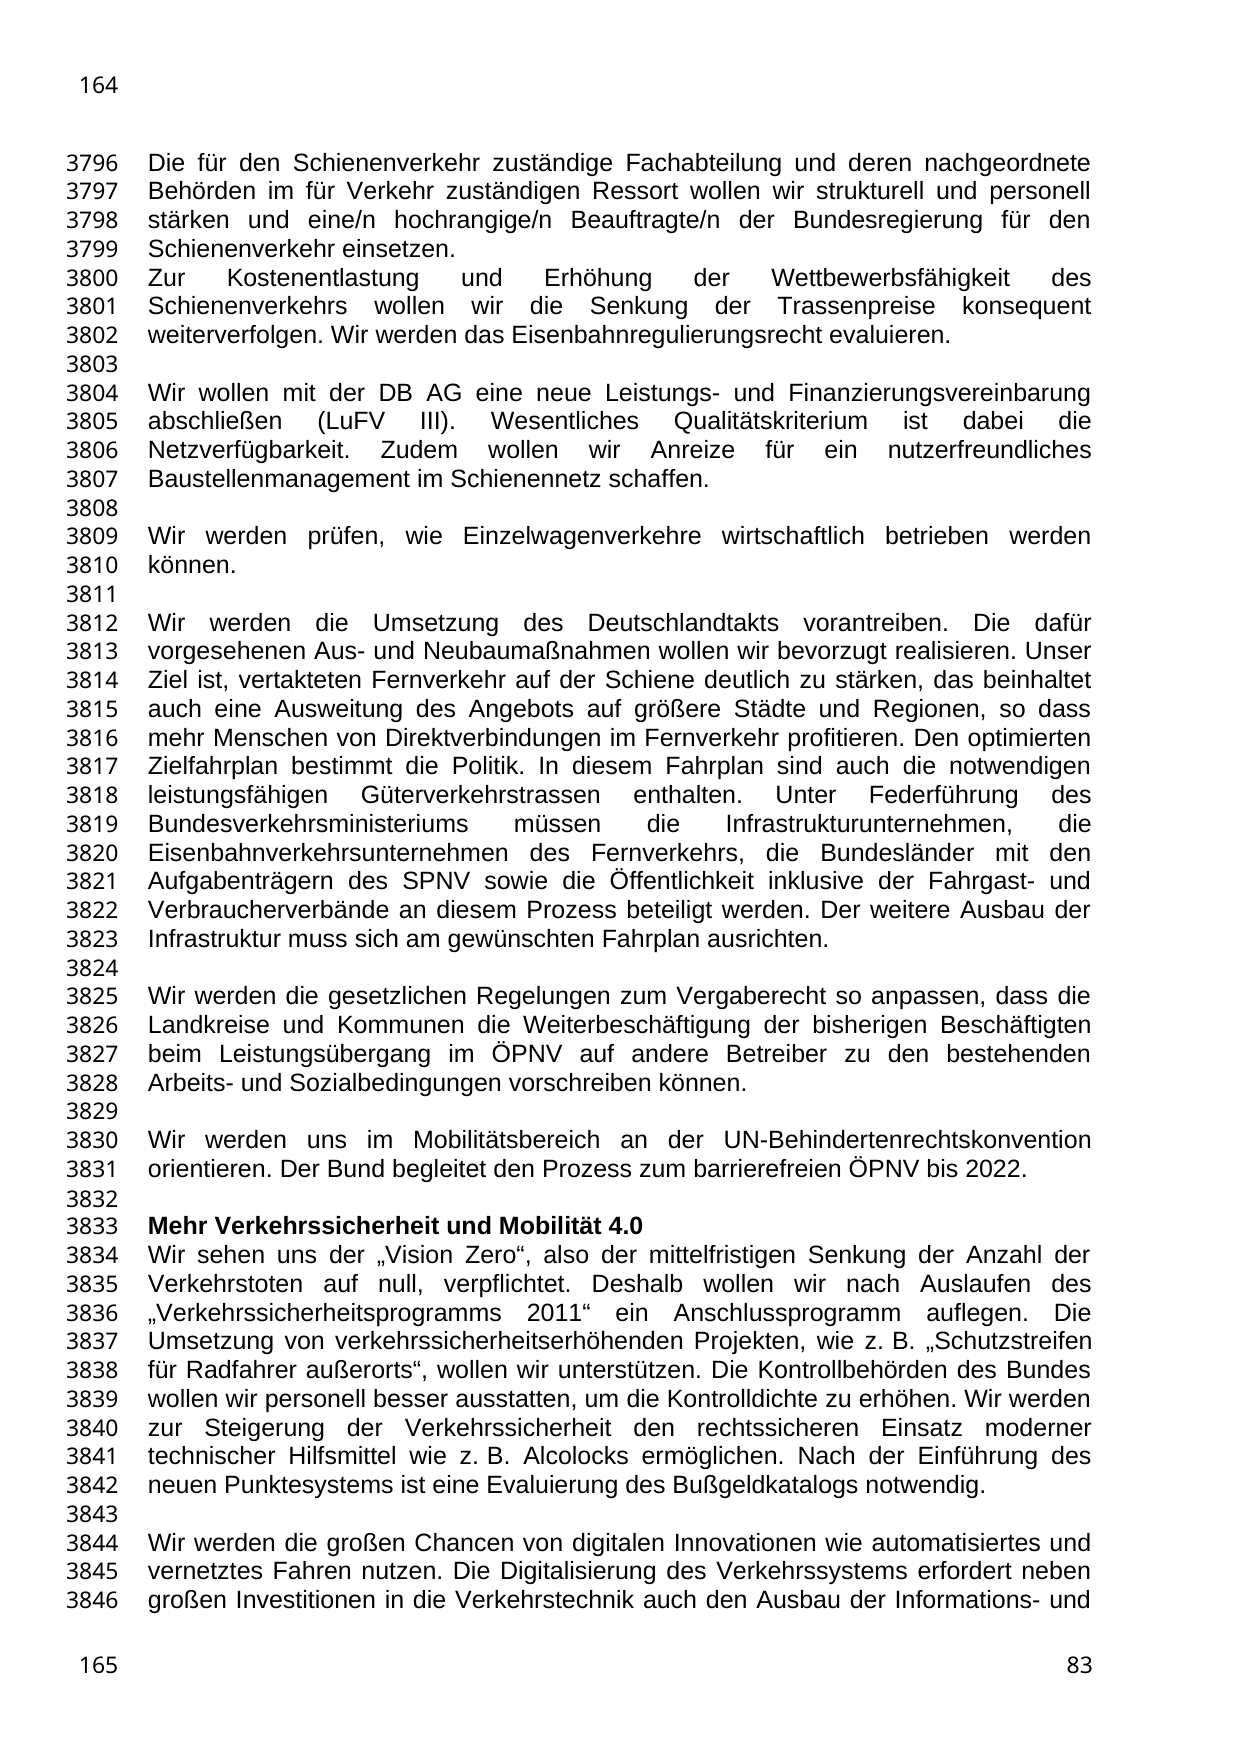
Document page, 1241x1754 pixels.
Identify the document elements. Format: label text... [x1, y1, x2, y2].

text Wir wollen mit der DB AG eine neue Leistungs- und Finanzierungsvereinbarung abschließen (LuFV III). Wesentliches Qualitätskriterium ist dabei die Netzverfügbarkeit. Zudem wollen wir Anreize für ein nutzerfreundliches Baustellenmanagement im Schienennetz schaffen. [148, 378, 1093, 493]
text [148, 1528, 1093, 1614]
text Wir sehen uns der „Vision Zero“, also der mittelfristigen Senkung der Anzahl der Verkehrstoten auf null, verpflichtet. Deshalb wollen wir nach Auslaufen des „Verkehrssicherheitsprogramms 2011“ ein Anschlussprogramm auflegen. Die Umsetzung von verkehrssicherheitserhöhenden Projekten, wie z. B. „Schutzstreifen für Radfahrer außerorts“, wollen wir unterstützen. Die Kontrollbehörden des Bundes wollen wir personell besser ausstatten, um die Kontrolldichte zu erhöhen. Wir werden zur Steigerung der Verkehrssicherheit den rechtssicheren Einsatz moderner technischer Hilfsmittel wie z. B. Alcolocks ermöglichen. Nach der Einführung des neuen Punktesystems ist eine Evaluierung des Bußgeldkatalogs notwendig. [148, 1240, 1093, 1499]
text Wir werden die Umsetzung des Deutschlandtakts vorantreiben. Die dafür vorgesehenen Aus- und Neubaumaßnahmen wollen wir bevorzugt realisieren. Unser Ziel ist, vertakteten Fernverkehr auf der Schiene deutlich zu stärken, das beinhaltet auch eine Ausweitung des Angebots auf größere Städte und Regionen, so dass mehr Menschen von Direktverbindungen im Fernverkehr profitieren. Den optimierten Zielfahrplan bestimmt die Politik. In diesem Fahrplan sind auch die notwendigen leistungsfähigen Güterverkehrstrassen enthalten. Unter Federführung des Bundesverkehrsministeriums müssen die Infrastrukturunternehmen, die Eisenbahnverkehrsunternehmen des Fernverkehrs, die Bundesländer mit den Aufgabenträgern des SPNV sowie die Öffentlichkeit inklusive der Fahrgast- und Verbraucherverbände an diesem Prozess beteiligt werden. Der weitere Ausbau der Infrastruktur muss sich am gewünschten Fahrplan ausrichten. [148, 608, 1093, 953]
text Zur Kostenentlastung und Erhöhung der Wettbewerbsfähigkeit des Schienenverkehrs wollen wir die Senkung der Trassenpreise konsequent weiterverfolgen. Wir werden das Eisenbahnregulierungsrecht evaluieren. [148, 263, 1093, 349]
text Wir werden die gesetzlichen Regelungen zum Vergaberecht so anpassen, dass die Landkreise und Kommunen die Weiterbeschäftigung der bisherigen Beschäftigten beim Leistungsübergang im ÖPNV auf andere Betreiber zu den bestehenden Arbeits- und Sozialbedingungen vorschreiben können. [148, 981, 1093, 1096]
text Die für den Schienenverkehr zuständige Fachabteilung und deren nachgeordnete Behörden im für Verkehr zuständigen Ressort wollen wir strukturell und personell stärken und eine/n hochrangige/n Beauftragte/n der Bundesregierung für den Schienenverkehr einsetzen. [148, 148, 1093, 263]
text Wir werden prüfen, wie Einzelwagenverkehre wirtschaftlich betrieben werden können. [148, 521, 1093, 579]
text Wir werden uns im Mobilitätsbereich an der UN-Behindertenrechtskonvention orientieren. Der Bund begleitet den Prozess zum barrierefreien ÖPNV bis 2022. [148, 1125, 1093, 1183]
subtitle Mehr Verkehrssicherheit und Mobilität 4.0 [148, 1211, 1093, 1240]
